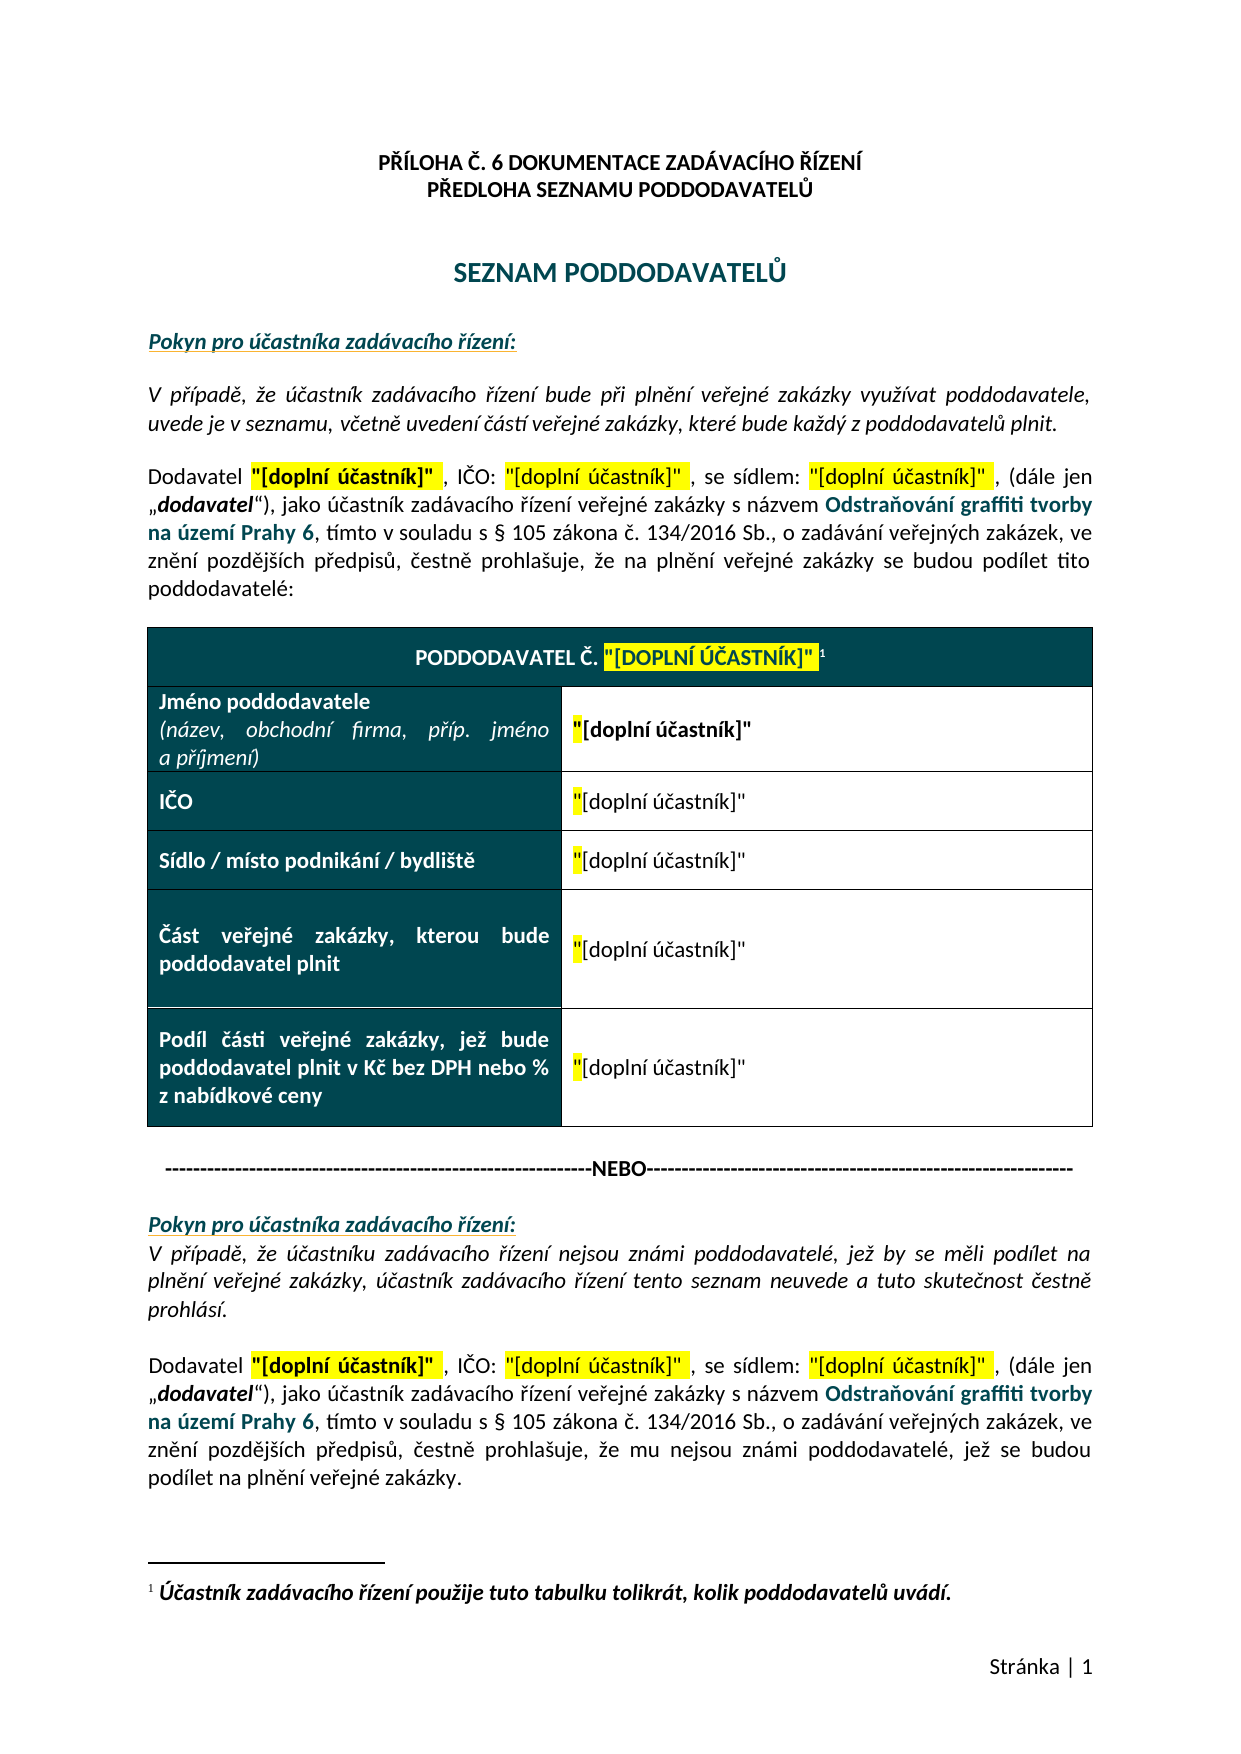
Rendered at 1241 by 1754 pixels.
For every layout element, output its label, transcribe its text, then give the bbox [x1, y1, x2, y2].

table_cell Sídlo / místo podnikání / bydliště [148, 831, 561, 889]
table_header PODDODAVATEL Č. [148, 628, 1092, 686]
table_cell Část veřejné zakázky, kterou bude poddodavatel plnit [148, 890, 561, 1007]
text Pokyn pro účastníka zadávacího řízení: [148, 327, 1093, 355]
table_cell [562, 772, 1092, 830]
text -------------------------------------------------------------NEBO------------------------------------------------------------- [148, 1154, 1093, 1183]
table_cell IČO [148, 772, 561, 830]
text V případě, že účastníku zadávacího řízení nejsou známi poddodavatelé, jež by se měli podílet na plnění veřejné zakázky, účastník zadávacího řízení tento seznam neuvede a tuto skutečnost čestně prohlásí. [148, 1239, 1093, 1323]
table_cell Jméno poddodavatele (název, obchodní firma, příp. jméno a příjmení) [148, 687, 561, 771]
table_cell [562, 831, 1092, 889]
table_cell Podíl části veřejné zakázky, jež bude poddodavatel plnit v Kč bez DPH nebo % z nabídkové ceny [148, 1009, 561, 1126]
text Dodavatel , IČO: , se sídlem: , (dále jen „dodavatel“), jako účastník zadávacího řízení veřejné zakázky s názvem Odstraňování graffiti tvorby na území Prahy 6, tímto v souladu s § 105 zákona č. 134/2016 Sb., o zadávání veřejných zakázek, ve znění pozdějších předpisů, čestně prohlašuje, že na plnění veřejné zakázky se budou podílet tito poddodavatelé: [148, 462, 1093, 602]
table_cell [562, 687, 1092, 771]
text SEZNAM PODDODAVATELŮ [148, 254, 1093, 289]
table_cell [562, 890, 1092, 1007]
text Dodavatel , IČO: , se sídlem: , (dále jen „dodavatel“), jako účastník zadávacího řízení veřejné zakázky s názvem Odstraňování graffiti tvorby na území Prahy 6, tímto v souladu s § 105 zákona č. 134/2016 Sb., o zadávání veřejných zakázek, ve znění pozdějších předpisů, čestně prohlašuje, že mu nejsou známi poddodavatelé, jež se budou podílet na plnění veřejné zakázky. [148, 1351, 1093, 1491]
text Pokyn pro účastníka zadávacího řízení: [148, 1211, 1093, 1239]
text PŘEDLOHA SEZNAMU PODDODAVATELŮ [148, 176, 1093, 204]
table_cell [562, 1009, 1092, 1126]
text PŘÍLOHA Č. 6 DOKUMENTACE ZADÁVACÍHO ŘÍZENÍ [148, 148, 1093, 176]
text V případě, že účastník zadávacího řízení bude při plnění veřejné zakázky využívat poddodavatele, uvede je v seznamu, včetně uvedení částí veřejné zakázky, které bude každý z poddodavatelů plnit. [148, 380, 1093, 437]
